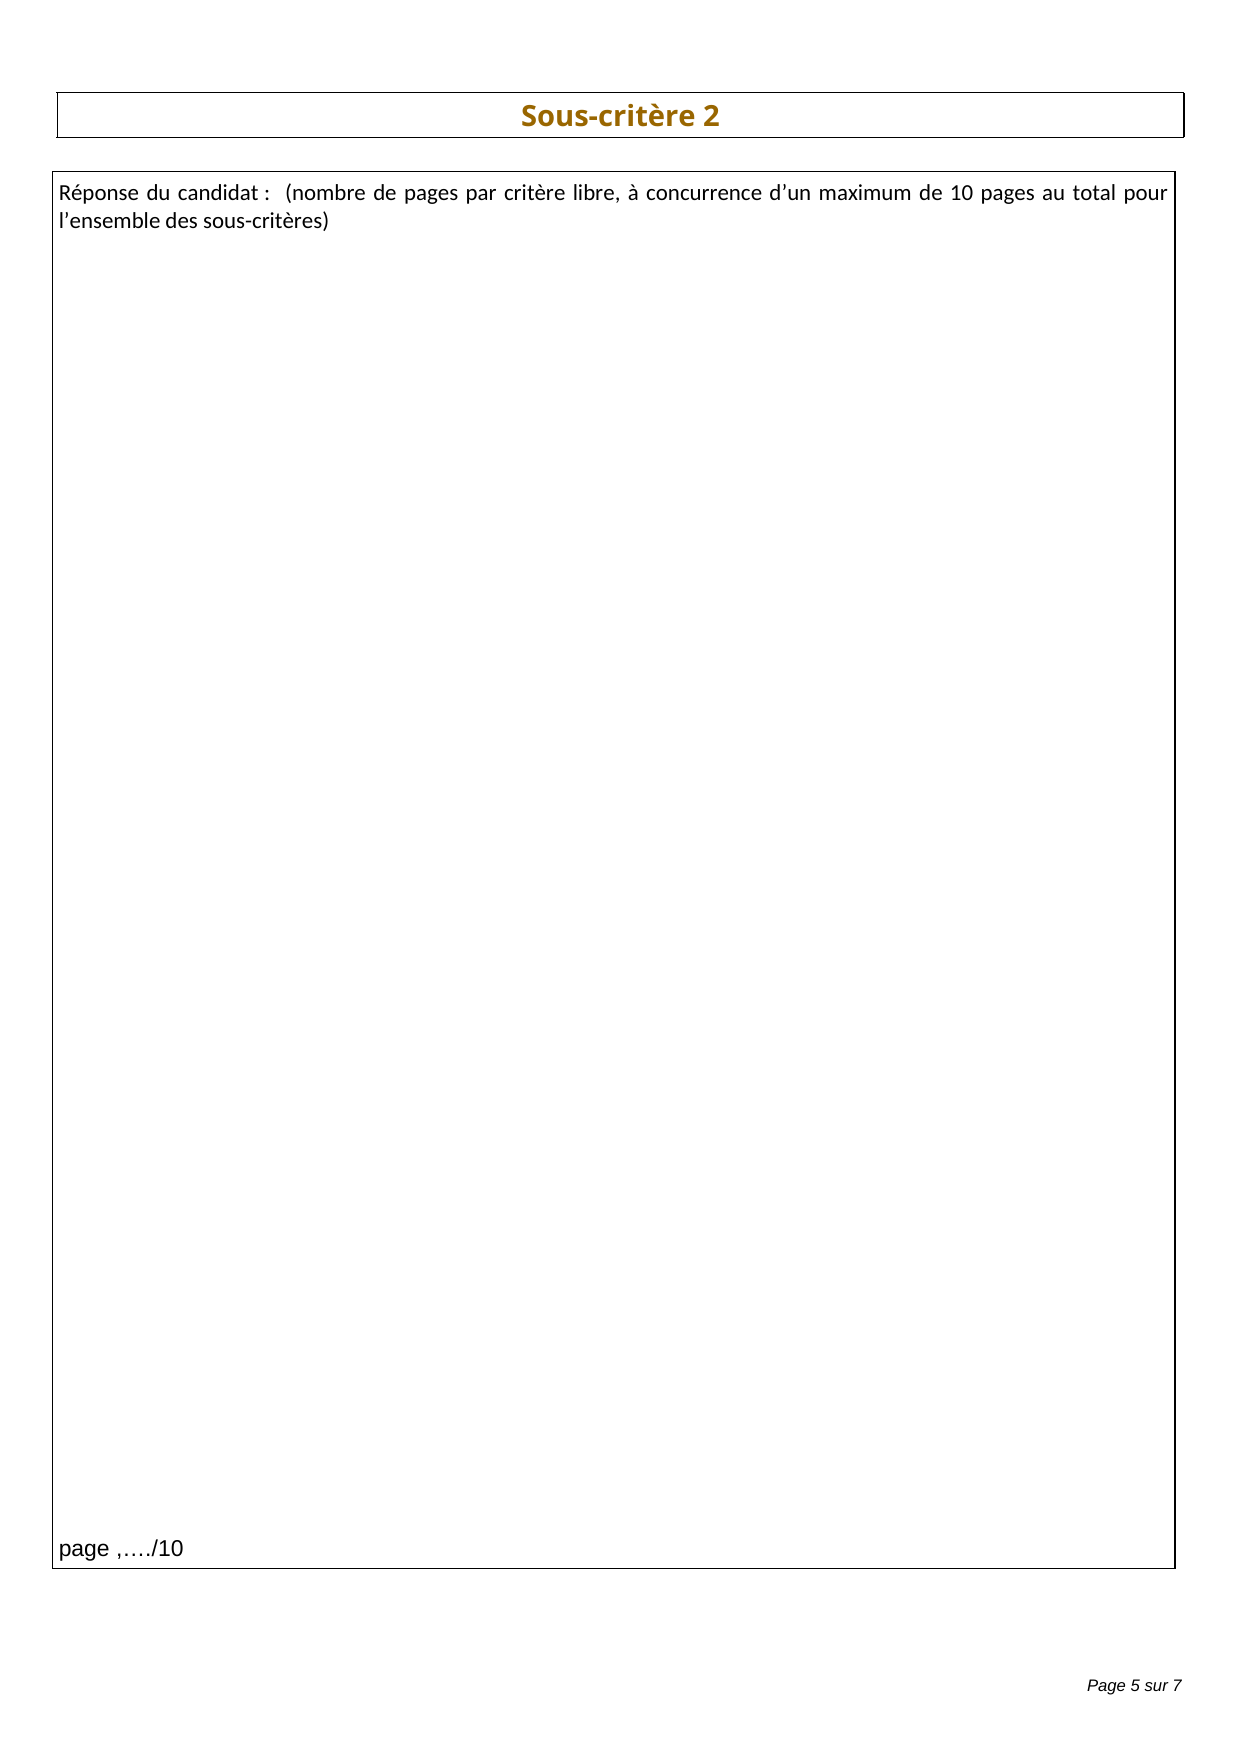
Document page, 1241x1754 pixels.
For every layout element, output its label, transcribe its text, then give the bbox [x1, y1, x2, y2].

table_header Réponse du candidat : (nombre de pages par critère libre, à concurrence d’un maximum de 10 pages au total pour l’ensemble des sous-critères) page ,…./10 [53, 172, 1174, 1567]
text Sous-critère 2 [58, 93, 1183, 137]
